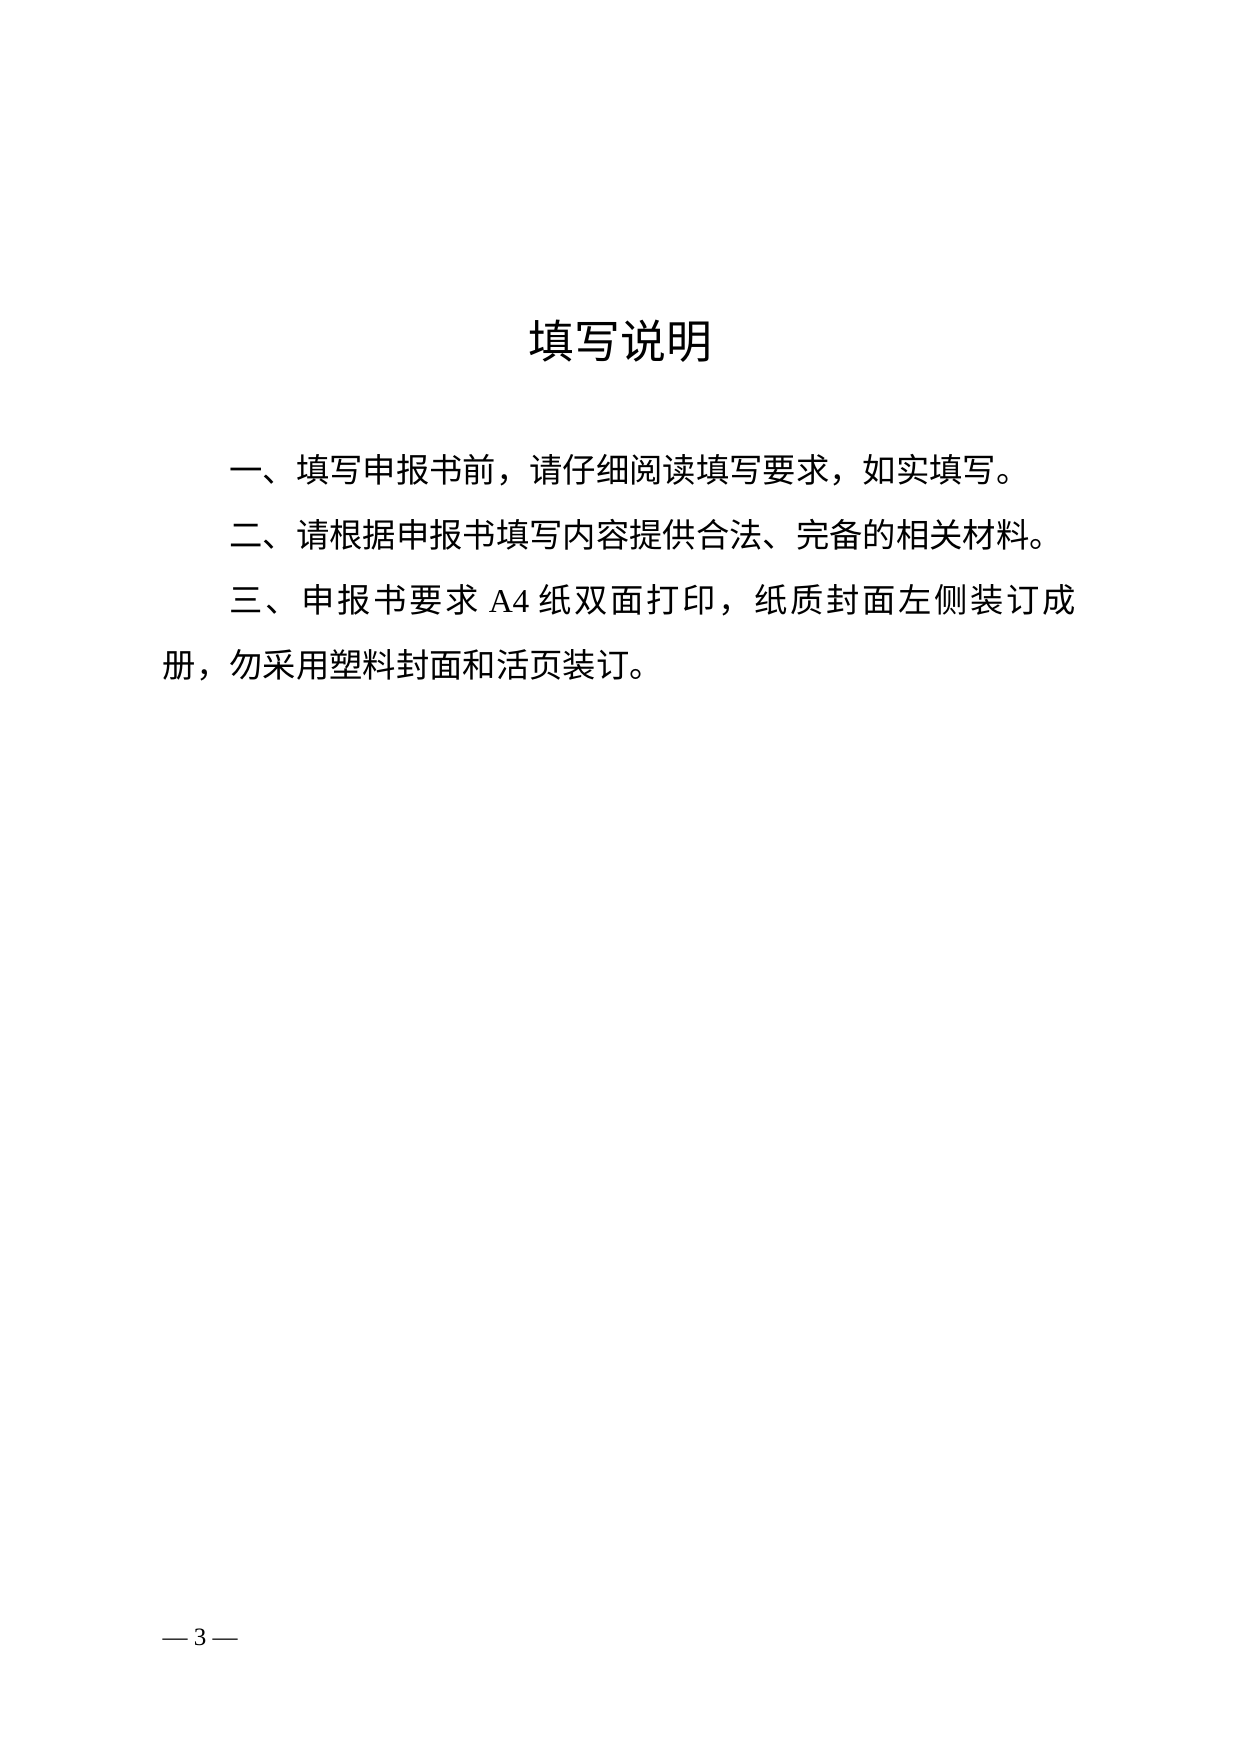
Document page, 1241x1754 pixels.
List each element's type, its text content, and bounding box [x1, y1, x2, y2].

text 填写说明 [162, 289, 1078, 387]
text 二、请根据申报书填写内容提供合法、完备的相关材料。 [162, 501, 1078, 566]
text 三、申报书要求A4纸双面打印，纸质封面左侧装订成册，勿采用塑料封面和活页装订。 [162, 566, 1078, 696]
text 一、填写申报书前，请仔细阅读填写要求，如实填写。 [162, 436, 1078, 501]
